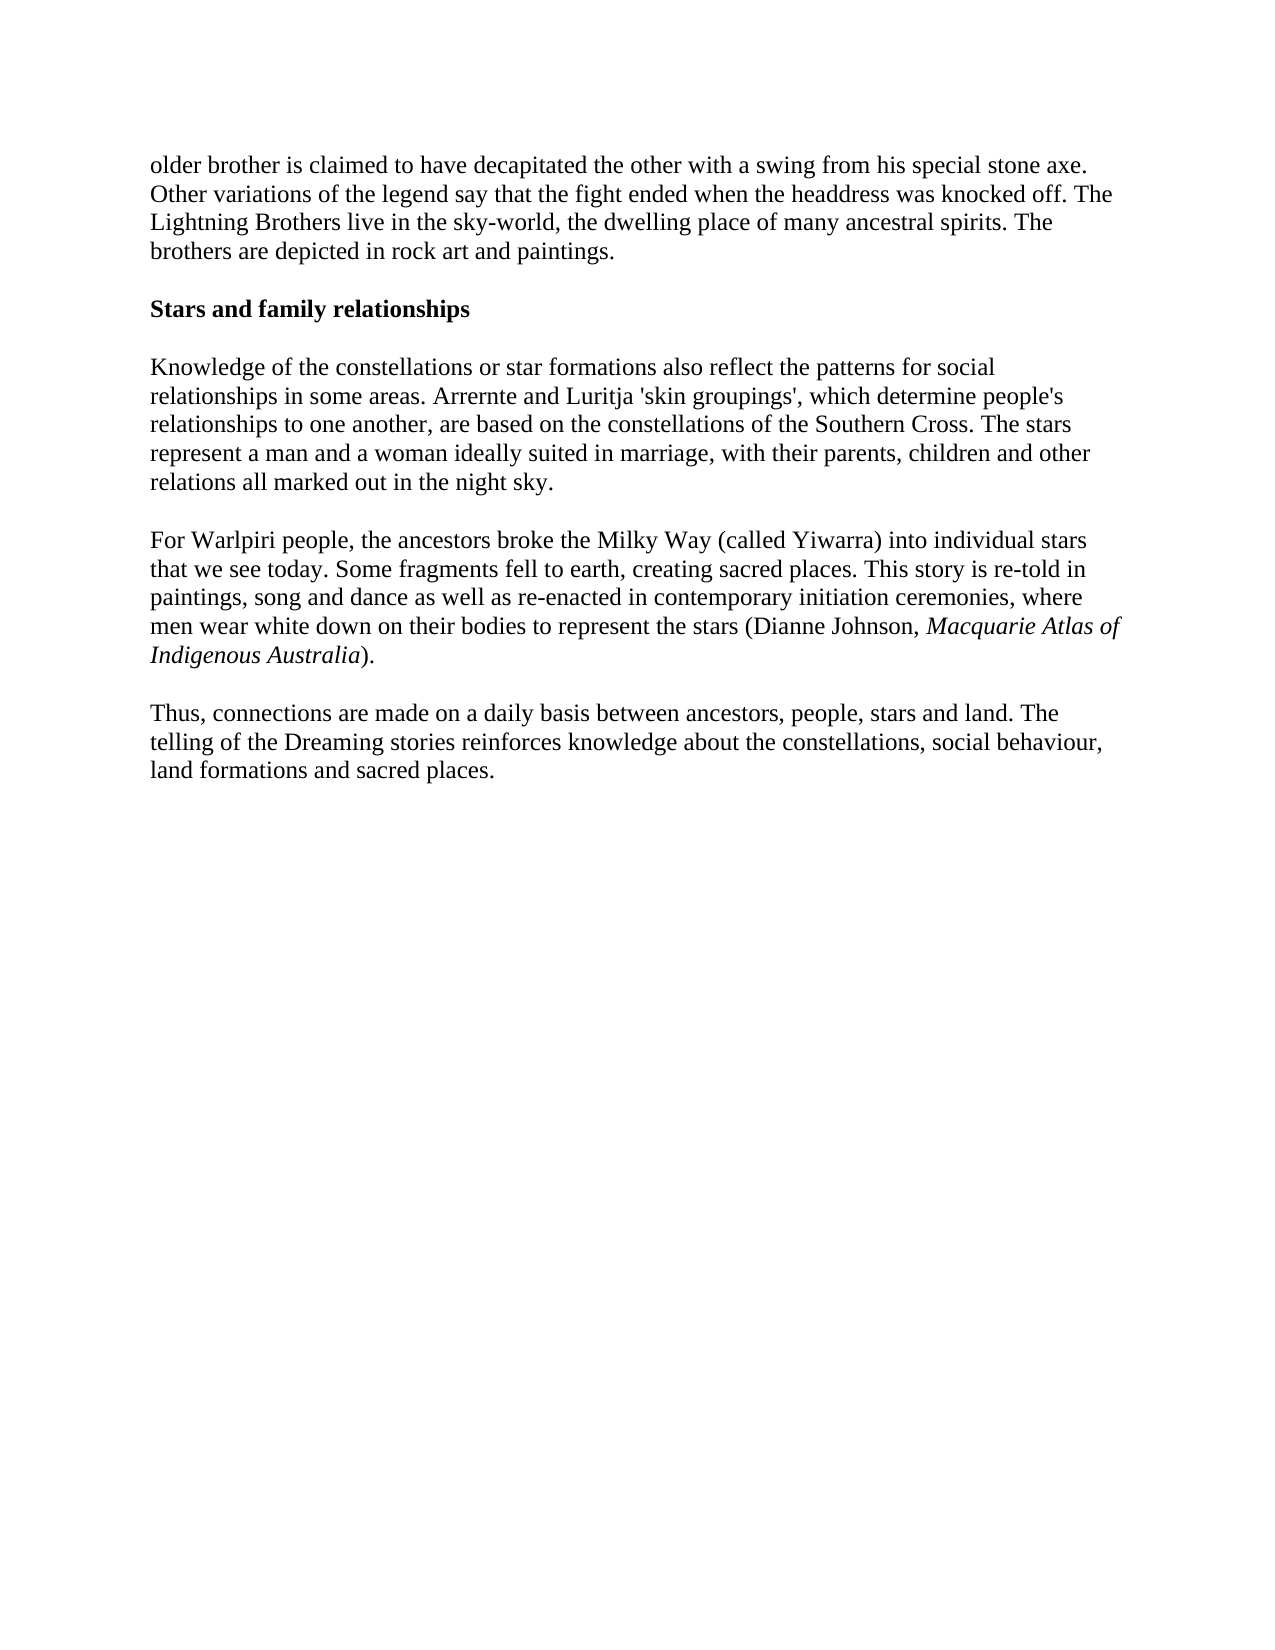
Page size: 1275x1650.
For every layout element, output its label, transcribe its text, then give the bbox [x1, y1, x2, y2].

text Knowledge of the constellations or star formations also reflect the patterns for social relationships in some areas. Arrernte and Luritja 'skin groupings', which determine people's relationships to one another, are based on the constellations of the Southern Cross. The stars represent a man and a woman ideally suited in marriage, with their parents, children and other relations all marked out in the night sky. [150, 352, 1125, 496]
text For Warlpiri people, the ancestors broke the Milky Way (called Yiwarra) into individual stars that we see today. Some fragments fell to earth, creating sacred places. This story is re-told in paintings, song and dance as well as re-enacted in contemporary initiation ceremonies, where men wear white down on their bodies to represent the stars (Dianne Johnson, Macquarie Atlas of Indigenous Australia). [150, 525, 1125, 669]
text Thus, connections are made on a daily basis between ancestors, people, stars and land. The telling of the Dreaming stories reinforces knowledge about the constellations, social behaviour, land formations and sacred places. [150, 698, 1125, 784]
text Stars and family relationships [150, 294, 1125, 323]
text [150, 150, 1125, 265]
